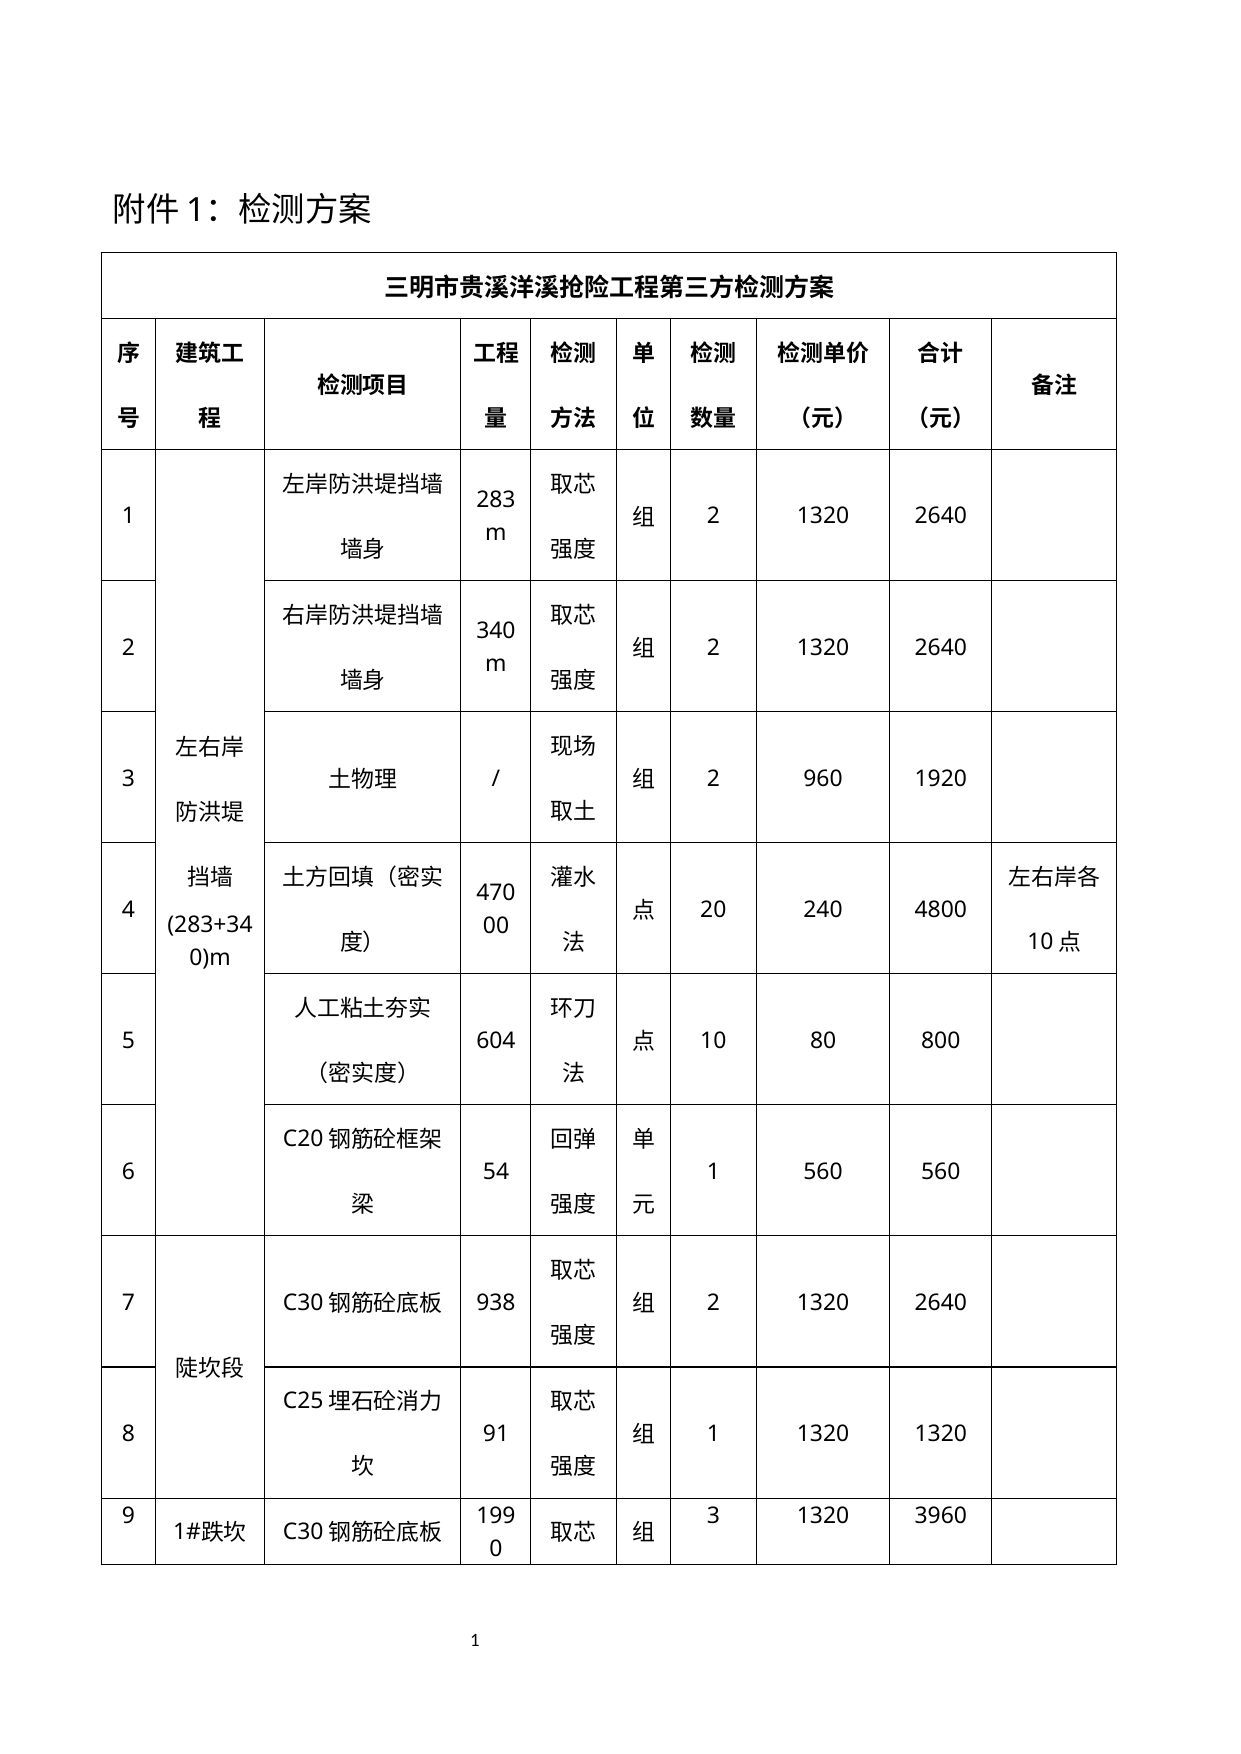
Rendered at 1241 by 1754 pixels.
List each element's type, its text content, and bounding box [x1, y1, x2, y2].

table_cell 取芯强度 [531, 1236, 616, 1366]
table_cell 800 [890, 974, 991, 1104]
table_cell 检测单价（元） [757, 319, 889, 449]
table_cell 3 [671, 1499, 756, 1563]
table_cell 土物理 [265, 712, 460, 842]
table_cell 左右岸防洪堤挡墙(283+340)m [156, 450, 264, 1235]
table_cell 1 [671, 1105, 756, 1235]
table_cell 取芯强度 [531, 450, 616, 580]
table_cell 2 [102, 581, 155, 711]
table_cell [992, 450, 1116, 580]
table_cell 1 [102, 450, 155, 580]
table_cell 组 [617, 450, 670, 580]
table_cell 240 [757, 843, 889, 973]
table_cell 2640 [890, 1236, 991, 1366]
table_cell 4800 [890, 843, 991, 973]
table_cell 单位 [617, 319, 670, 449]
table_cell 组 [617, 1368, 670, 1497]
table_cell 938 [461, 1236, 530, 1366]
table_cell 序号 [102, 319, 155, 449]
table_cell 2 [671, 712, 756, 842]
table_cell 右岸防洪堤挡墙墙身 [265, 581, 460, 711]
table_cell / [461, 712, 530, 842]
table_cell 960 [757, 712, 889, 842]
table_cell C25埋石砼消力坎 [265, 1368, 460, 1497]
table_cell 左岸防洪堤挡墙墙身 [265, 450, 460, 580]
table_cell 检测方法 [531, 319, 616, 449]
table_cell 点 [617, 843, 670, 973]
table_cell 2 [671, 450, 756, 580]
table_cell 3960 [890, 1499, 991, 1563]
table_cell 检测项目 [265, 319, 460, 449]
table_cell 左右岸各10点 [992, 843, 1116, 973]
table_cell 检测数量 [671, 319, 756, 449]
table_cell 6 [102, 1105, 155, 1235]
table_cell 2 [671, 1236, 756, 1366]
table_cell 合计（元） [890, 319, 991, 449]
table_cell C30钢筋砼底板 [265, 1499, 460, 1563]
table_cell 1320 [757, 450, 889, 580]
table_cell 点 [617, 974, 670, 1104]
table_cell 1320 [757, 581, 889, 711]
table_cell 工程量 [461, 319, 530, 449]
table_cell 现场取土 [531, 712, 616, 842]
table_cell 组 [617, 712, 670, 842]
table_cell 人工粘土夯实（密实度） [265, 974, 460, 1104]
table_cell 1 [671, 1368, 756, 1497]
table_cell C20钢筋砼框架梁 [265, 1105, 460, 1235]
table_cell 8 [102, 1368, 155, 1497]
table_cell 环刀法 [531, 974, 616, 1104]
table_cell 604 [461, 974, 530, 1104]
table_cell 备注 [992, 319, 1116, 449]
table_cell C30钢筋砼底板 [265, 1236, 460, 1366]
table_cell 20 [671, 843, 756, 973]
table_cell [992, 712, 1116, 842]
table_cell [992, 581, 1116, 711]
table_cell 灌水法 [531, 843, 616, 973]
table_cell 1320 [757, 1499, 889, 1563]
table_cell 组 [617, 1236, 670, 1366]
table_cell 7 [102, 1236, 155, 1366]
table_cell [992, 1368, 1116, 1497]
table_cell 2 [671, 581, 756, 711]
table_cell 组 [617, 1499, 670, 1563]
table_cell 单元 [617, 1105, 670, 1235]
table_cell 1320 [757, 1236, 889, 1366]
table_cell 283m [461, 450, 530, 580]
table_cell 560 [757, 1105, 889, 1235]
text 附件1：检测方案 [112, 174, 1128, 239]
table_cell 1#跌坎消力池（80m) [156, 1499, 264, 1563]
table_header 三明市贵溪洋溪抢险工程第三方检测方案 [102, 253, 1116, 318]
table_cell [992, 1236, 1116, 1366]
table_cell 4 [102, 843, 155, 973]
table_cell 组 [617, 581, 670, 711]
table_cell 2640 [890, 581, 991, 711]
table_cell [992, 1105, 1116, 1235]
table_cell 1320 [757, 1368, 889, 1497]
table_cell 9 [102, 1499, 155, 1563]
table_cell 54 [461, 1105, 530, 1235]
table_cell 340m [461, 581, 530, 711]
table_cell 取芯强度 [531, 1499, 616, 1563]
table_cell 1920 [890, 712, 991, 842]
table_cell [992, 1499, 1116, 1563]
table_cell 2640 [890, 450, 991, 580]
table_cell 取芯强度 [531, 1368, 616, 1497]
table_cell 建筑工程 [156, 319, 264, 449]
table_cell 回弹强度 [531, 1105, 616, 1235]
table_cell 1320 [890, 1368, 991, 1497]
table_cell 10 [671, 974, 756, 1104]
table_cell 取芯强度 [531, 581, 616, 711]
table_cell 1990 [461, 1499, 530, 1563]
table_cell 91 [461, 1368, 530, 1497]
table_cell 3 [102, 712, 155, 842]
table_cell 土方回填（密实度） [265, 843, 460, 973]
table_cell 560 [890, 1105, 991, 1235]
table_cell [992, 974, 1116, 1104]
table_cell 陡坎段 [156, 1236, 264, 1497]
table_cell 80 [757, 974, 889, 1104]
table_cell 5 [102, 974, 155, 1104]
table_cell 47000 [461, 843, 530, 973]
